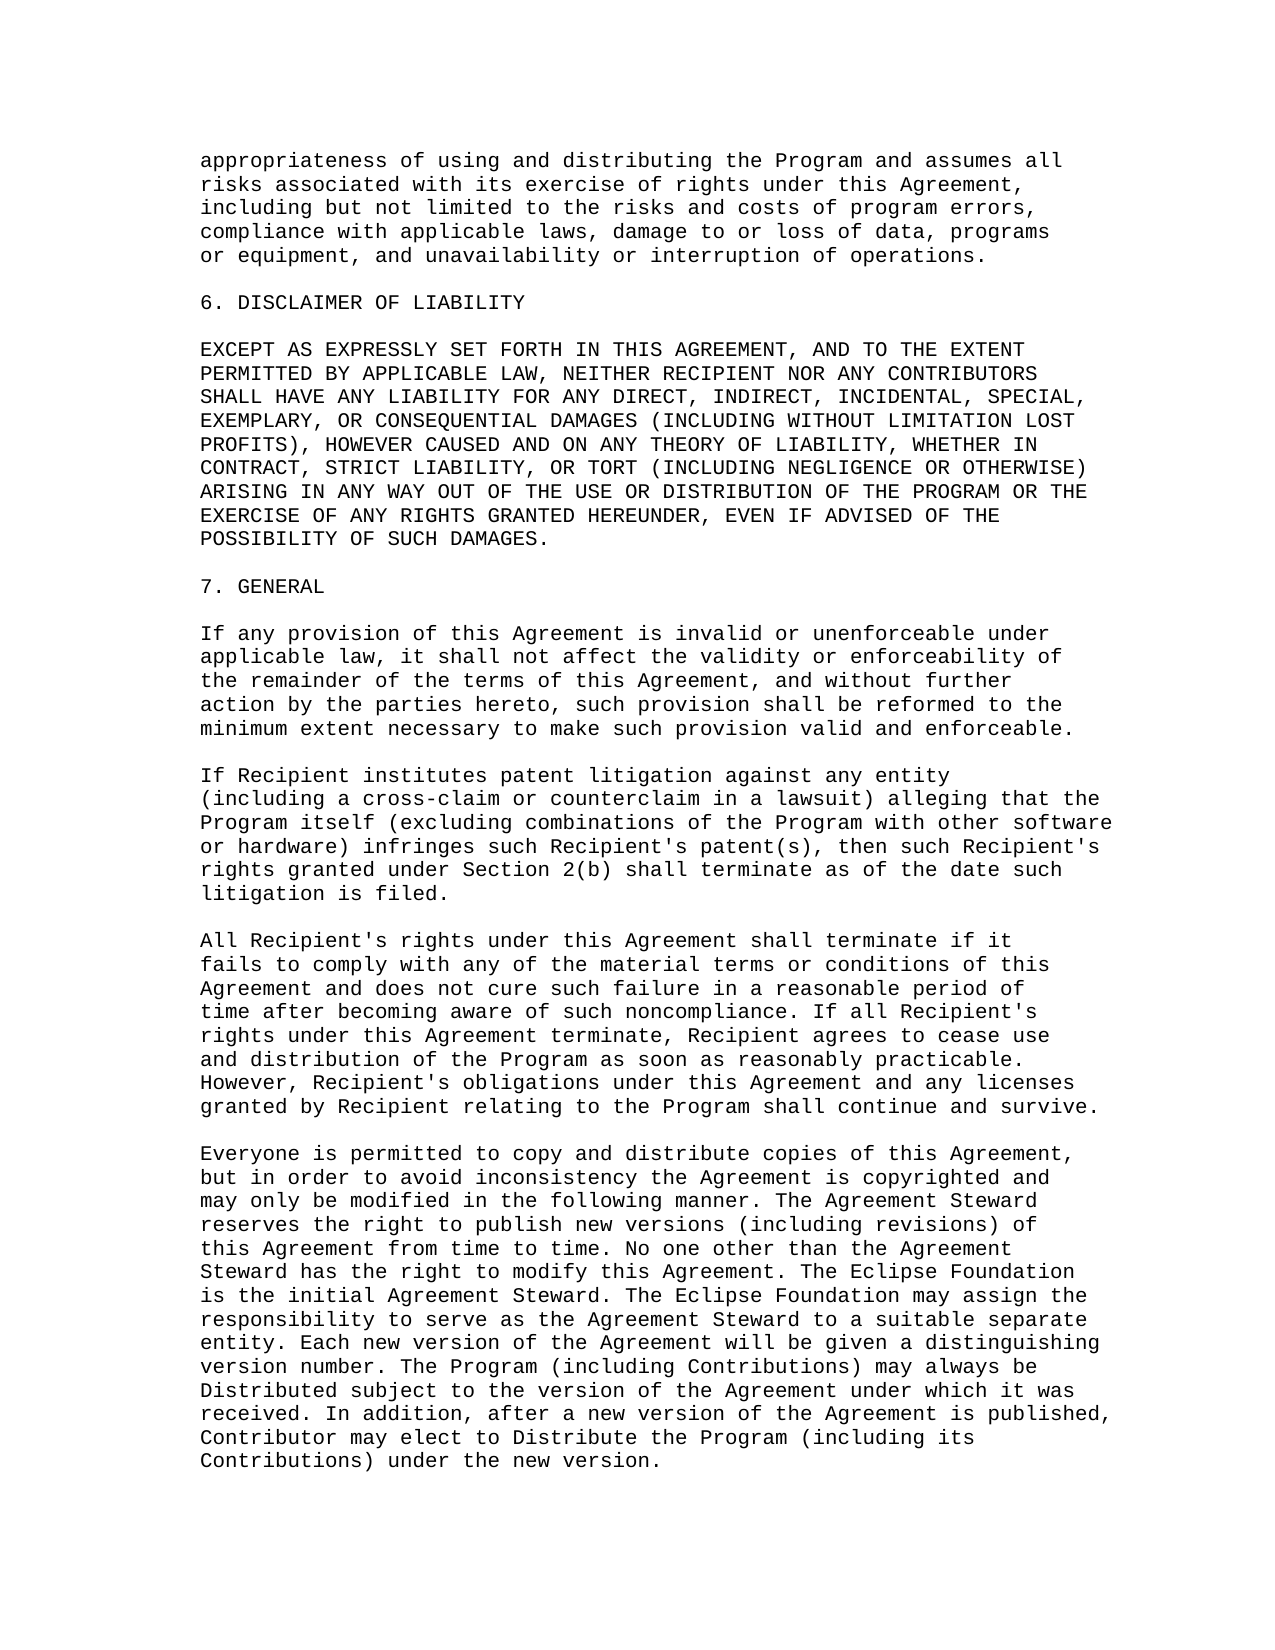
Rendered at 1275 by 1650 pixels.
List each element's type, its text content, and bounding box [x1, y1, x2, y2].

text minimum extent necessary to make such provision valid and enforceable. [150, 717, 1125, 741]
text Program itself (excluding combinations of the Program with other software [150, 812, 1125, 836]
text applicable law, it shall not affect the validity or enforceability of [150, 647, 1125, 670]
text Steward has the right to modify this Agreement. The Eclipse Foundation [150, 1261, 1125, 1285]
text but in order to avoid inconsistency the Agreement is copyrighted and [150, 1167, 1125, 1190]
text fails to comply with any of the material terms or conditions of this [150, 954, 1125, 978]
text EXEMPLARY, OR CONSEQUENTIAL DAMAGES (INCLUDING WITHOUT LIMITATION LOST [150, 410, 1125, 434]
text Distributed subject to the version of the Agreement under which it was [150, 1379, 1125, 1403]
text EXERCISE OF ANY RIGHTS GRANTED HEREUNDER, EVEN IF ADVISED OF THE [150, 505, 1125, 528]
text and distribution of the Program as soon as reasonably practicable. [150, 1048, 1125, 1072]
text If any provision of this Agreement is invalid or unenforceable under [150, 623, 1125, 647]
text is the initial Agreement Steward. The Eclipse Foundation may assign the [150, 1285, 1125, 1309]
text 7. GENERAL [150, 576, 1125, 599]
text action by the parties hereto, such provision shall be reformed to the [150, 694, 1125, 717]
text responsibility to serve as the Agreement Steward to a suitable separate [150, 1309, 1125, 1332]
text risks associated with its exercise of rights under this Agreement, [150, 174, 1125, 197]
text or hardware) infringes such Recipient's patent(s), then such Recipient's [150, 836, 1125, 859]
text 6. DISCLAIMER OF LIABILITY [150, 292, 1125, 316]
text Agreement and does not cure such failure in a reasonable period of [150, 978, 1125, 1001]
text PERMITTED BY APPLICABLE LAW, NEITHER RECIPIENT NOR ANY CONTRIBUTORS [150, 363, 1125, 386]
text POSSIBILITY OF SUCH DAMAGES. [150, 528, 1125, 552]
text Contributor may elect to Distribute the Program (including its [150, 1427, 1125, 1451]
text EXCEPT AS EXPRESSLY SET FORTH IN THIS AGREEMENT, AND TO THE EXTENT [150, 339, 1125, 363]
text granted by Recipient relating to the Program shall continue and survive. [150, 1096, 1125, 1119]
text litigation is filed. [150, 883, 1125, 907]
text the remainder of the terms of this Agreement, and without further [150, 670, 1125, 694]
text PROFITS), HOWEVER CAUSED AND ON ANY THEORY OF LIABILITY, WHETHER IN [150, 434, 1125, 457]
text reserves the right to publish new versions (including revisions) of [150, 1214, 1125, 1238]
text may only be modified in the following manner. The Agreement Steward [150, 1190, 1125, 1214]
text received. In addition, after a new version of the Agreement is published, [150, 1403, 1125, 1427]
text However, Recipient's obligations under this Agreement and any licenses [150, 1072, 1125, 1096]
text All Recipient's rights under this Agreement shall terminate if it [150, 930, 1125, 954]
text this Agreement from time to time. No one other than the Agreement [150, 1238, 1125, 1261]
text rights under this Agreement terminate, Recipient agrees to cease use [150, 1025, 1125, 1048]
text If Recipient institutes patent litigation against any entity [150, 765, 1125, 788]
text SHALL HAVE ANY LIABILITY FOR ANY DIRECT, INDIRECT, INCIDENTAL, SPECIAL, [150, 386, 1125, 410]
text CONTRACT, STRICT LIABILITY, OR TORT (INCLUDING NEGLIGENCE OR OTHERWISE) [150, 457, 1125, 481]
text or equipment, and unavailability or interruption of operations. [150, 244, 1125, 268]
text version number. The Program (including Contributions) may always be [150, 1356, 1125, 1379]
text Everyone is permitted to copy and distribute copies of this Agreement, [150, 1143, 1125, 1167]
text including but not limited to the risks and costs of program errors, [150, 197, 1125, 221]
text appropriateness of using and distributing the Program and assumes all [150, 150, 1125, 174]
text ARISING IN ANY WAY OUT OF THE USE OR DISTRIBUTION OF THE PROGRAM OR THE [150, 481, 1125, 505]
text compliance with applicable laws, damage to or loss of data, programs [150, 221, 1125, 244]
text entity. Each new version of the Agreement will be given a distinguishing [150, 1332, 1125, 1356]
text (including a cross-claim or counterclaim in a lawsuit) alleging that the [150, 788, 1125, 812]
text rights granted under Section 2(b) shall terminate as of the date such [150, 859, 1125, 883]
text time after becoming aware of such noncompliance. If all Recipient's [150, 1001, 1125, 1025]
text Contributions) under the new version. [150, 1451, 1125, 1474]
